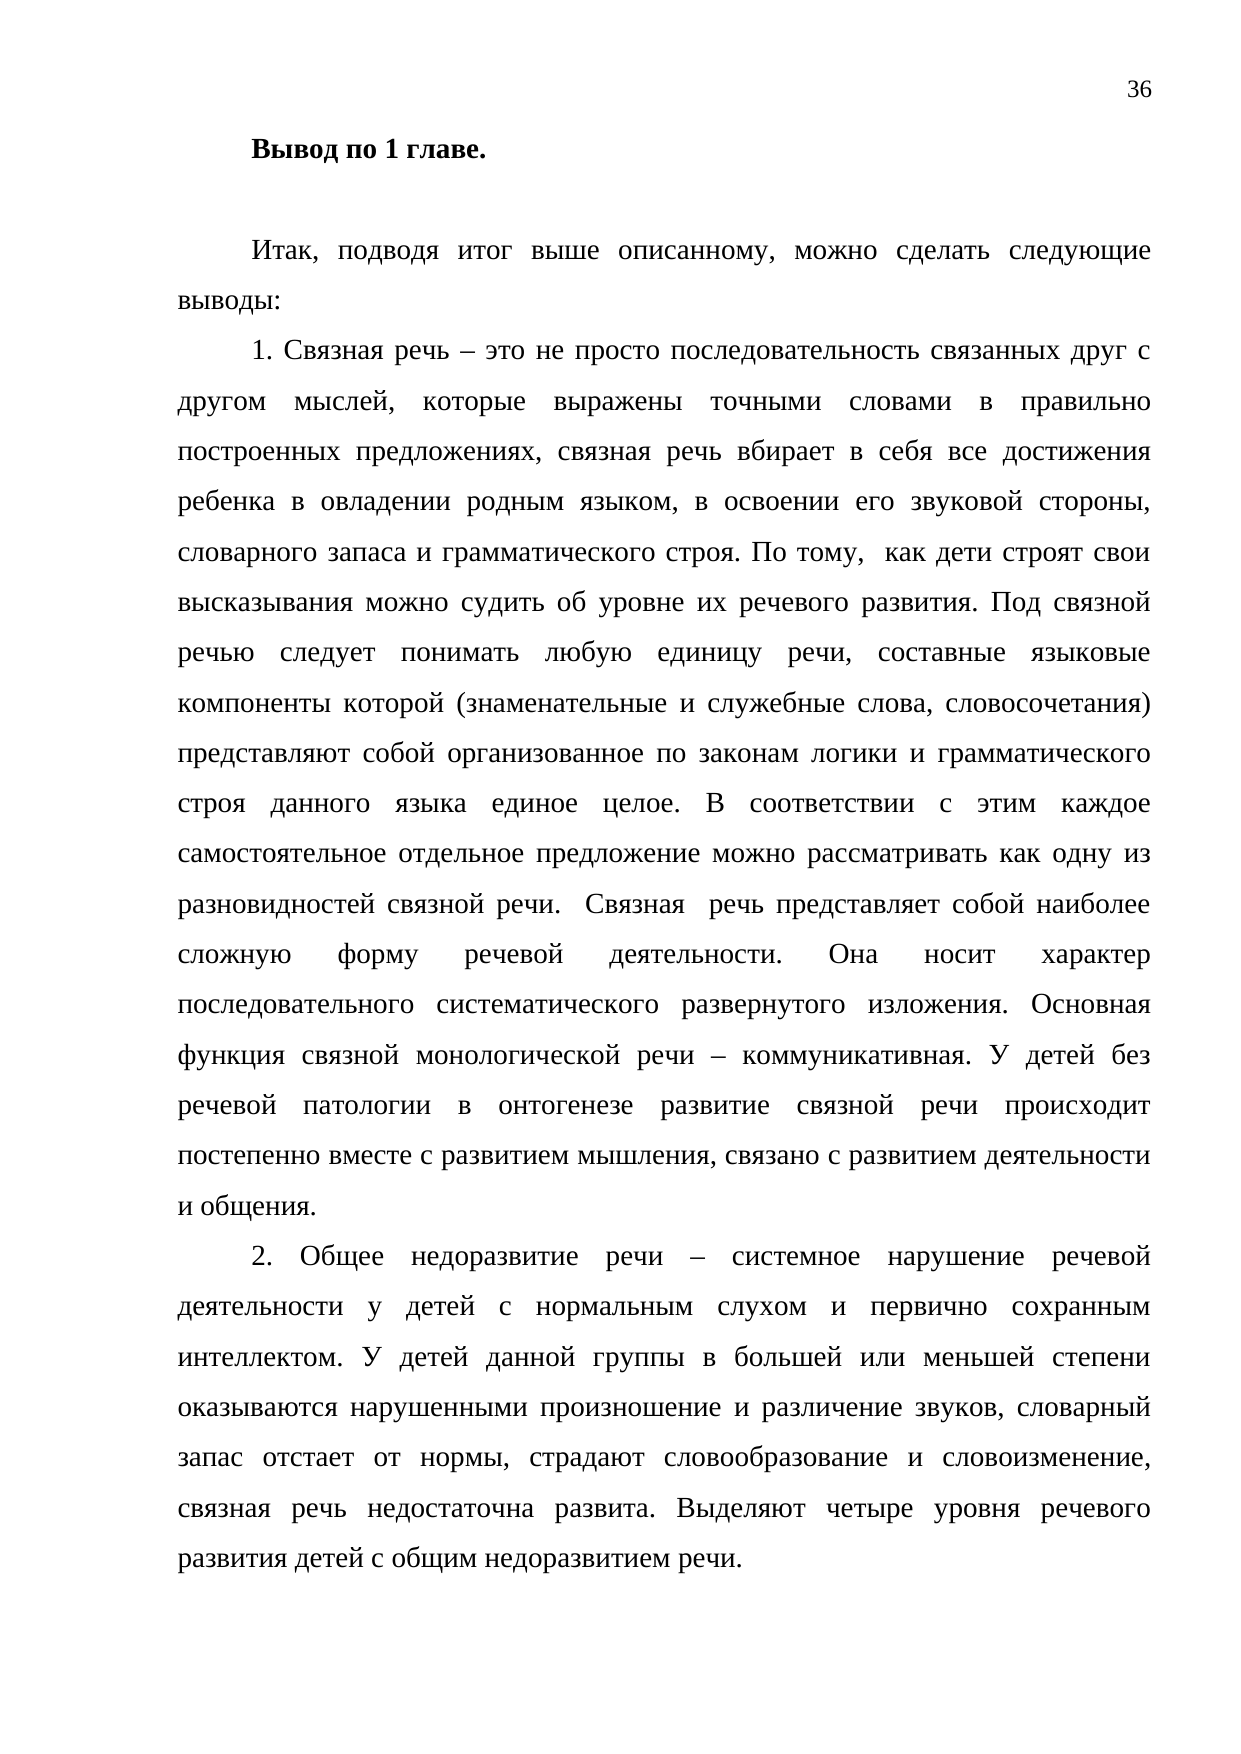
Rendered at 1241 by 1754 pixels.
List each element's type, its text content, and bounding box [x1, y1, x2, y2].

text Итак, подводя итог выше описанному, можно сделать следующие выводы: [177, 232, 1152, 316]
text Вывод по 1 главе. [177, 131, 1152, 165]
text 2. Общее недоразвитие речи – системное нарушение речевой деятельности у детей с нормальным слухом и первично сохранным интеллектом. У детей данной группы в большей или меньшей степени оказываются нарушенными произношение и различение звуков, словарный запас отстает от нормы, страдают словообразование и словоизменение, связная речь недостаточна развита. Выделяют четыре уровня речевого развития детей с общим недоразвитием речи. [177, 1238, 1152, 1573]
text 1. Связная речь – это не просто последовательность связанных друг с другом мыслей, которые выражены точными словами в правильно построенных предложениях, связная речь вбирает в себя все достижения ребенка в овладении родным языком, в освоении его звуковой стороны, словарного запаса и грамматического строя. По тому, как дети строят свои высказывания можно судить об уровне их речевого развития. Под связной речью следует понимать любую единицу речи, составные языковые компоненты которой (знаменательные и служебные слова, словосочетания) представляют собой организованное по законам логики и грамматического строя данного языка единое целое. В соответствии с этим каждое самостоятельное отдельное предложение можно рассматривать как одну из разновидностей связной речи. Связная речь представляет собой наиболее сложную форму речевой деятельности. Она носит характер последовательного систематического развернутого изложения. Основная функция связной монологической речи – коммуникативная. У детей без речевой патологии в онтогенезе развитие связной речи происходит постепенно вместе с развитием мышления, связано с развитием деятельности и общения. [177, 332, 1152, 1221]
